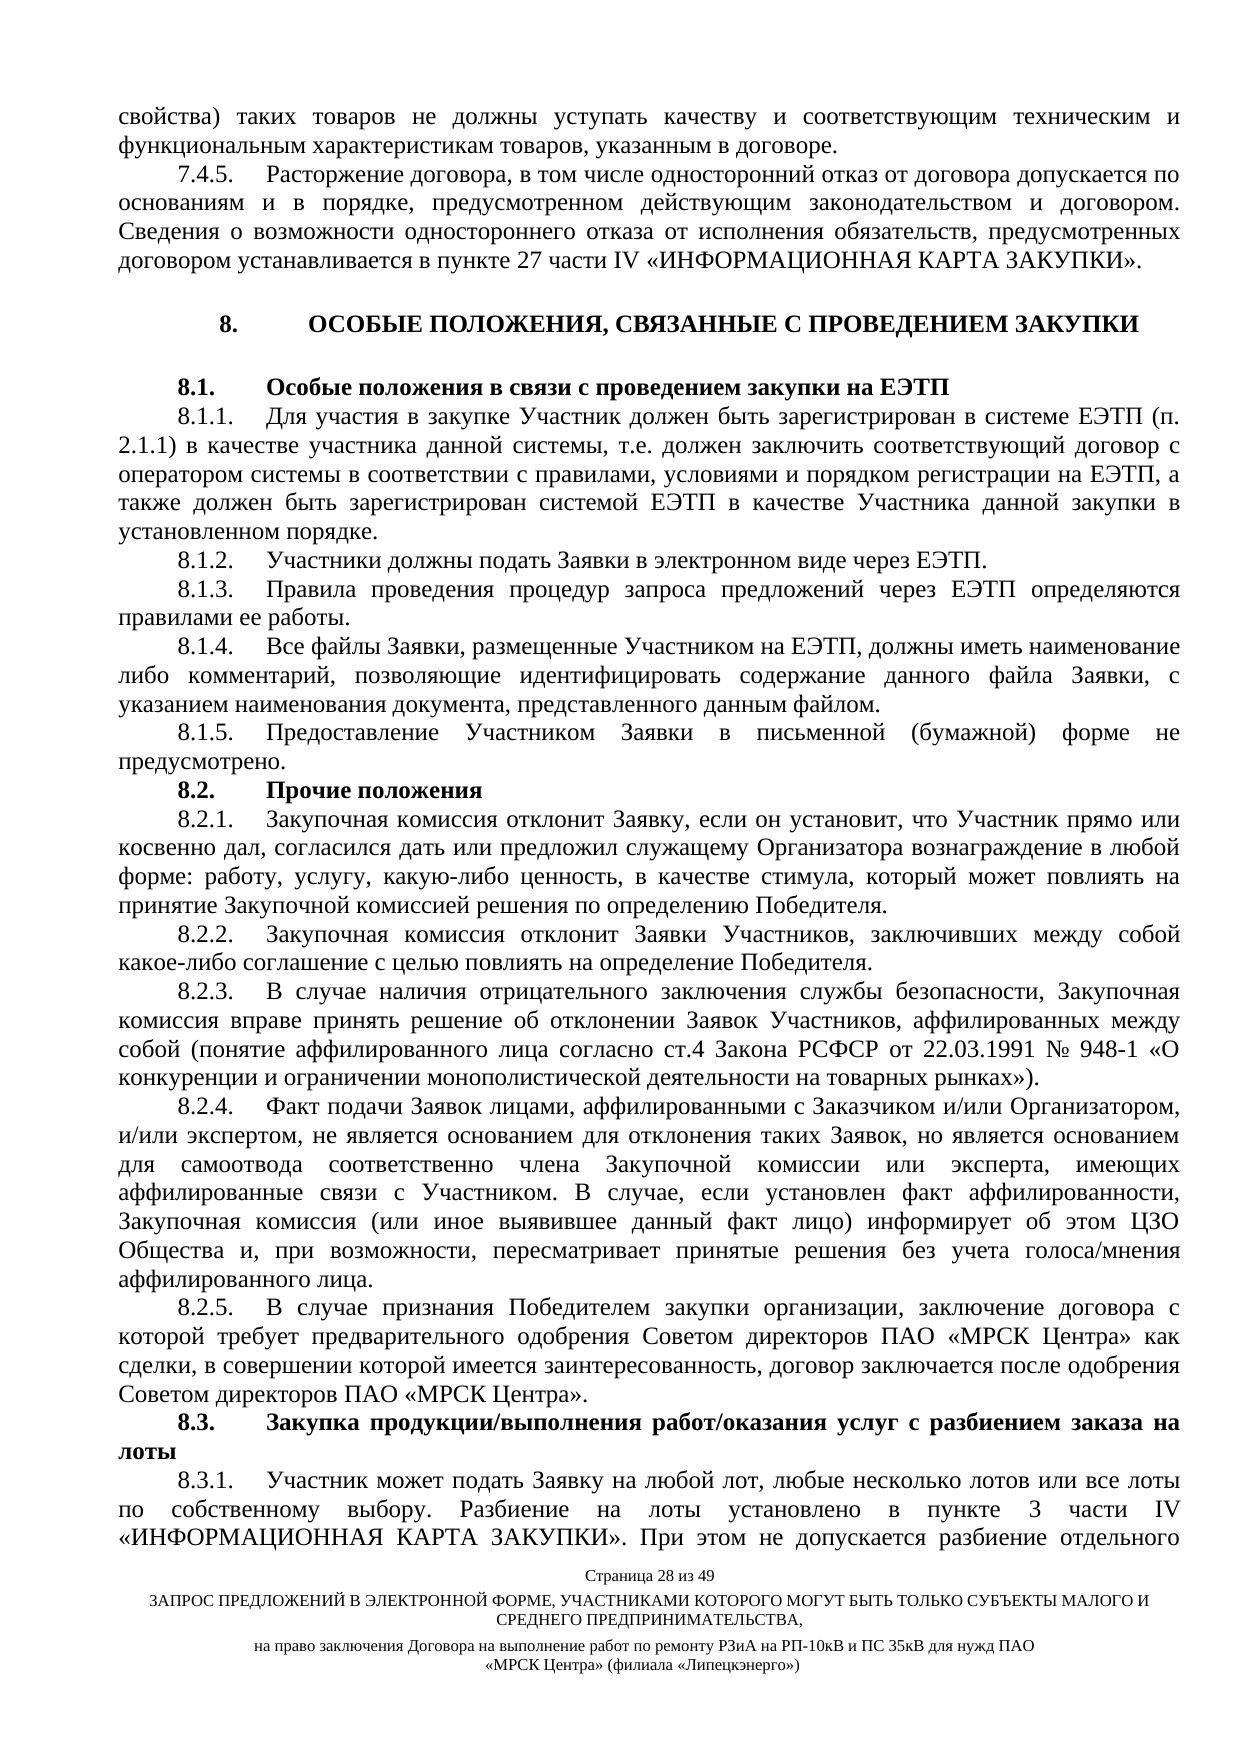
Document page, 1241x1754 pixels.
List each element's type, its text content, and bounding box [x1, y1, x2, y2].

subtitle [118, 101, 1181, 159]
subtitle Закупочная комиссия отклонит Заявки Участников, заключивших между собой какое-либо соглашение с целью повлиять на определение Победителя. [118, 919, 1181, 976]
subtitle ОСОБЫЕ ПОЛОЖЕНИЯ, СВЯЗАННЫЕ С ПРОВЕДЕНИЕМ ЗАКУПКИ [118, 309, 1181, 337]
subtitle В случае наличия отрицательного заключения службы безопасности, Закупочная комиссия вправе принять решение об отклонении Заявок Участников, аффилированных между собой (понятие аффилированного лица согласно ст.4 Закона РСФСР от 22.03.1991 № 948-1 «О конкуренции и ограничении монополистической деятельности на товарных рынках»). [118, 976, 1181, 1091]
subtitle Для участия в закупке Участник должен быть зарегистрирован в системе ЕЭТП (п. 2.1.1) в качестве участника данной системы, т.е. должен заключить соответствующий договор с оператором системы в соответствии с правилами, условиями и порядком регистрации на ЕЭТП, а также должен быть зарегистрирован системой ЕЭТП в качестве Участника данной закупки в установленном порядке. [118, 401, 1181, 545]
subtitle Закупка продукции/выполнения работ/оказания услуг с разбиением заказа на лоты [118, 1407, 1181, 1465]
subtitle Факт подачи Заявок лицами, аффилированными с Заказчиком и/или Организатором, и/или экспертом, не является основанием для отклонения таких Заявок, но является основанием для самоотвода соответственно члена Закупочной комиссии или эксперта, имеющих аффилированные связи с Участником. В случае, если установлен факт аффилированности, Закупочная комиссия (или иное выявившее данный факт лицо) информирует об этом ЦЗО Общества и, при возможности, пересматривает принятые решения без учета голоса/мнения аффилированного лица. [118, 1091, 1181, 1292]
subtitle Прочие положения [118, 775, 1181, 804]
subtitle Предоставление Участником Заявки в письменной (бумажной) форме не предусмотрено. [118, 717, 1181, 775]
subtitle Правила проведения процедур запроса предложений через ЕЭТП определяются правилами ее работы. [118, 574, 1181, 631]
subtitle В случае признания Победителем закупки организации, заключение договора с которой требует предварительного одобрения Советом директоров ПАО «МРСК Центра» как сделки, в совершении которой имеется заинтересованность, договор заключается после одобрения Советом директоров ПАО «МРСК Центра». [118, 1292, 1181, 1407]
subtitle Все файлы Заявки, размещенные Участником на ЕЭТП, должны иметь наименование либо комментарий, позволяющие идентифицировать содержание данного файла Заявки, с указанием наименования документа, представленного данным файлом. [118, 631, 1181, 717]
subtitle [118, 1465, 1181, 1551]
subtitle Расторжение договора, в том числе односторонний отказ от договора допускается по основаниям и в порядке, предусмотренном действующим законодательством и договором. Сведения о возможности одностороннего отказа от исполнения обязательств, предусмотренных договором устанавливается в пункте 27 части IV «ИНФОРМАЦИОННАЯ КАРТА ЗАКУПКИ». [118, 159, 1181, 274]
subtitle Закупочная комиссия отклонит Заявку, если он установит, что Участник прямо или косвенно дал, согласился дать или предложил служащему Организатора вознаграждение в любой форме: работу, услугу, какую-либо ценность, в качестве стимула, который может повлиять на принятие Закупочной комиссией решения по определению Победителя. [118, 804, 1181, 919]
subtitle Участники должны подать Заявки в электронном виде через ЕЭТП. [118, 545, 1181, 574]
subtitle Особые положения в связи с проведением закупки на ЕЭТП [118, 372, 1181, 401]
